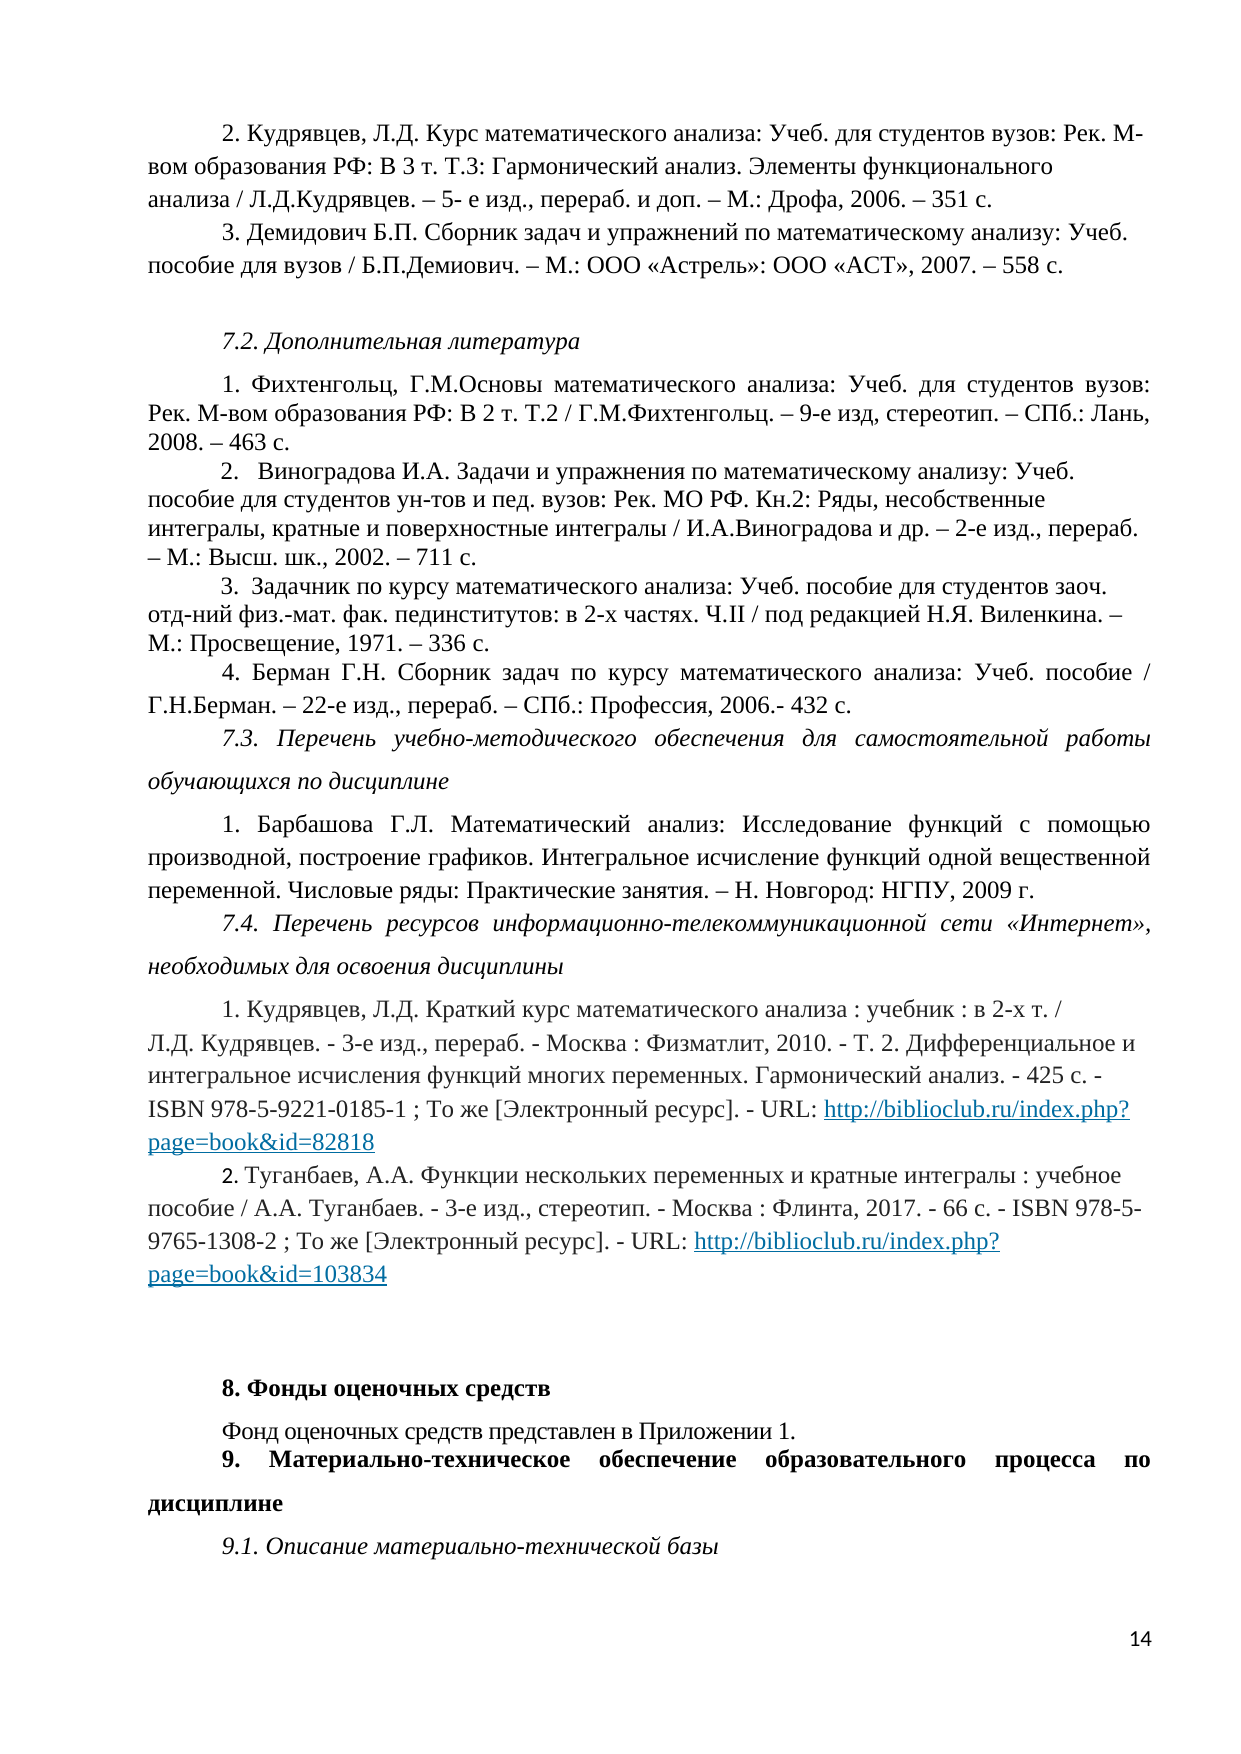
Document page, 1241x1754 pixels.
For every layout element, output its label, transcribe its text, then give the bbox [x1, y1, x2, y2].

list Виноградова И.А. Задачи и упражнения по математическому анализу: Учеб. пособие для студентов ун-тов и пед. вузов: Рек. МО РФ. Кн.2: Ряды, несобственные интегралы, кратные и поверхностные интегралы / И.А.Виноградова и др. – 2-е изд., перераб. – М.: Высш. шк., 2002. – 711 с. [148, 456, 1152, 571]
text 9. Материально-техническое обеспечение образовательного процесса по дисциплине [148, 1444, 1152, 1516]
text 2. Кудрявцев, Л.Д. Курс математического анализа: Учеб. для студентов вузов: Рек. М-вом образования РФ: В 3 т. Т.3: Гармонический анализ. Элементы функционального анализа / Л.Д.Кудрявцев. – 5- е изд., перераб. и доп. – М.: Дрофа, 2006. – 351 с. [148, 118, 1152, 213]
text 2. Туганбаев, А.А. Функции нескольких переменных и кратные интегралы : учебное пособие / А.А. Туганбаев. - 3-е изд., стереотип. - Москва : Флинта, 2017. - 66 с. - ISBN 978-5-9765-1308-2 ; То же [Электронный ресурс]. - URL: http://biblioclub.ru/index.php?page=book&id=103834 [148, 1160, 1152, 1288]
text 1. Кудрявцев, Л.Д. Краткий курс математического анализа : учебник : в 2-х т. / Л.Д. Кудрявцев. - 3-е изд., перераб. - Москва : Физматлит, 2010. - Т. 2. Дифференциальное и интегральное исчисления функций многих переменных. Гармонический анализ. - 425 с. - ISBN 978-5-9221-0185-1 ; То же [Электронный ресурс]. - URL: http://biblioclub.ru/index.php?page=book&id=82818 [148, 994, 1152, 1155]
text 4. Берман Г.Н. Сборник задач по курсу математического анализа: Учеб. пособие / Г.Н.Берман. – 22-е изд., перераб. – СПб.: Профессия, 2006.- 432 с. [148, 657, 1152, 719]
text 9.1. Описание материально-технической базы [148, 1531, 1152, 1559]
text 8. Фонды оценочных средств [148, 1373, 1152, 1401]
text 7.2. Дополнительная литература [148, 326, 1152, 355]
list Задачник по курсу математического анализа: Учеб. пособие для студентов заоч. отд-ний физ.-мат. фак. пединститутов: в 2-х частях. Ч.II / под редакцией Н.Я. Виленкина. – М.: Просвещение, 1971. – 336 с. [148, 571, 1152, 657]
text 1. Барбашова Г.Л. Математический анализ: Исследование функций с помощью производной, построение графиков. Интегральное исчисление функций одной вещественной переменной. Числовые ряды: Практические занятия. – Н. Новгород: НГПУ, 2009 г. [148, 809, 1152, 904]
text Фонд оценочных средств представлен в Приложении 1. [148, 1416, 1152, 1444]
text 7.3. Перечень учебно-методического обеспечения для самостоятельной работы обучающихся по дисциплине [148, 723, 1152, 795]
text 3. Демидович Б.П. Сборник задач и упражнений по математическому анализу: Учеб. пособие для вузов / Б.П.Демиович. – М.: ООО «Астрель»: ООО «АСТ», 2007. – 558 с. [148, 217, 1152, 279]
text 7.4. Перечень ресурсов информационно-телекоммуникационной сети «Интернет», необходимых для освоения дисциплины [148, 908, 1152, 980]
list Фихтенгольц, Г.М.Основы математического анализа: Учеб. для студентов вузов: Рек. М-вом образования РФ: В 2 т. Т.2 / Г.М.Фихтенгольц. – 9-е изд, стереотип. – СПб.: Лань, 2008. – 463 с. [148, 369, 1152, 456]
